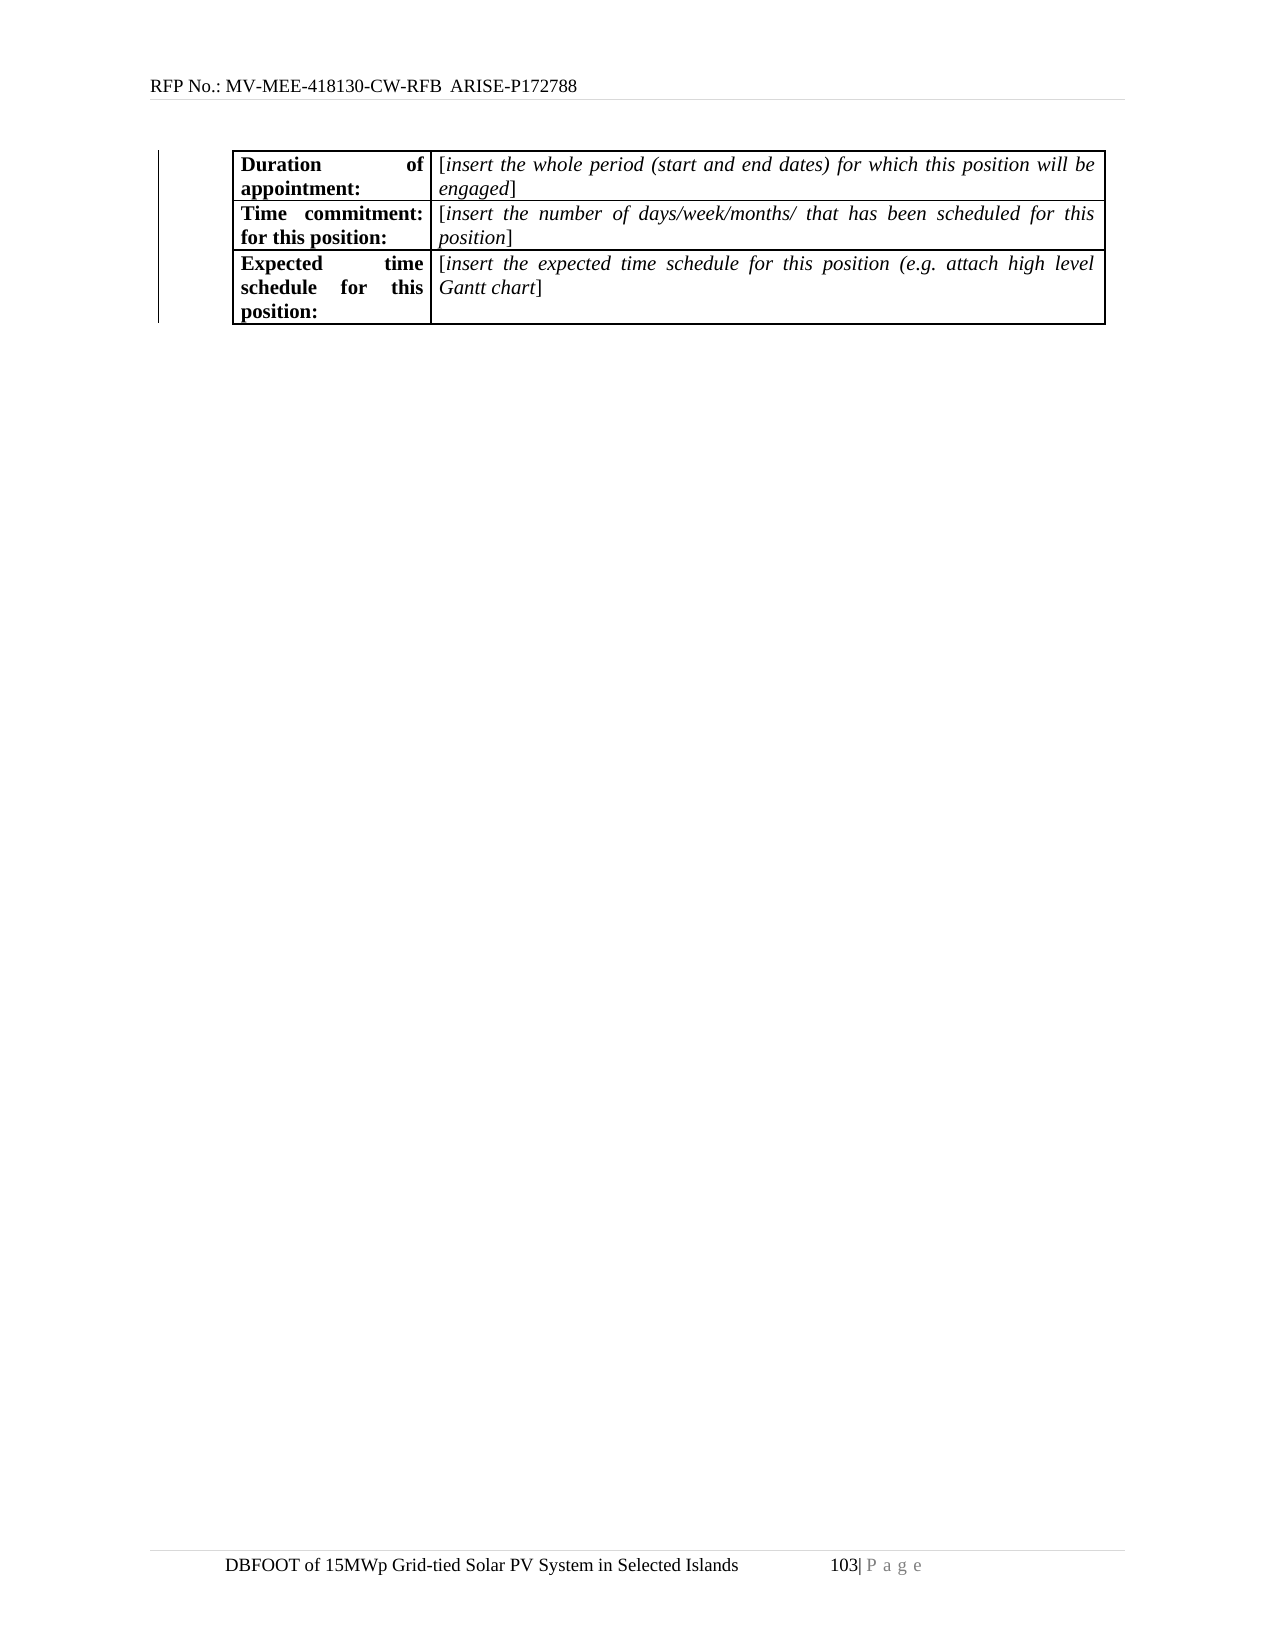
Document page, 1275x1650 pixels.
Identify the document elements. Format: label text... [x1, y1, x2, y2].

table_cell Time commitment: for this position: [234, 201, 430, 249]
table_cell [insert the expected time schedule for this position (e.g. attach high level Gantt chart] [432, 251, 1104, 323]
table_cell [insert the whole period (start and end dates) for which this position will be engaged] [432, 152, 1104, 200]
table_cell [insert the number of days/week/months/ that has been scheduled for this position] [432, 201, 1104, 249]
table_cell Duration of appointment: [234, 152, 430, 200]
table_cell Expected time schedule for this position: [234, 251, 430, 323]
